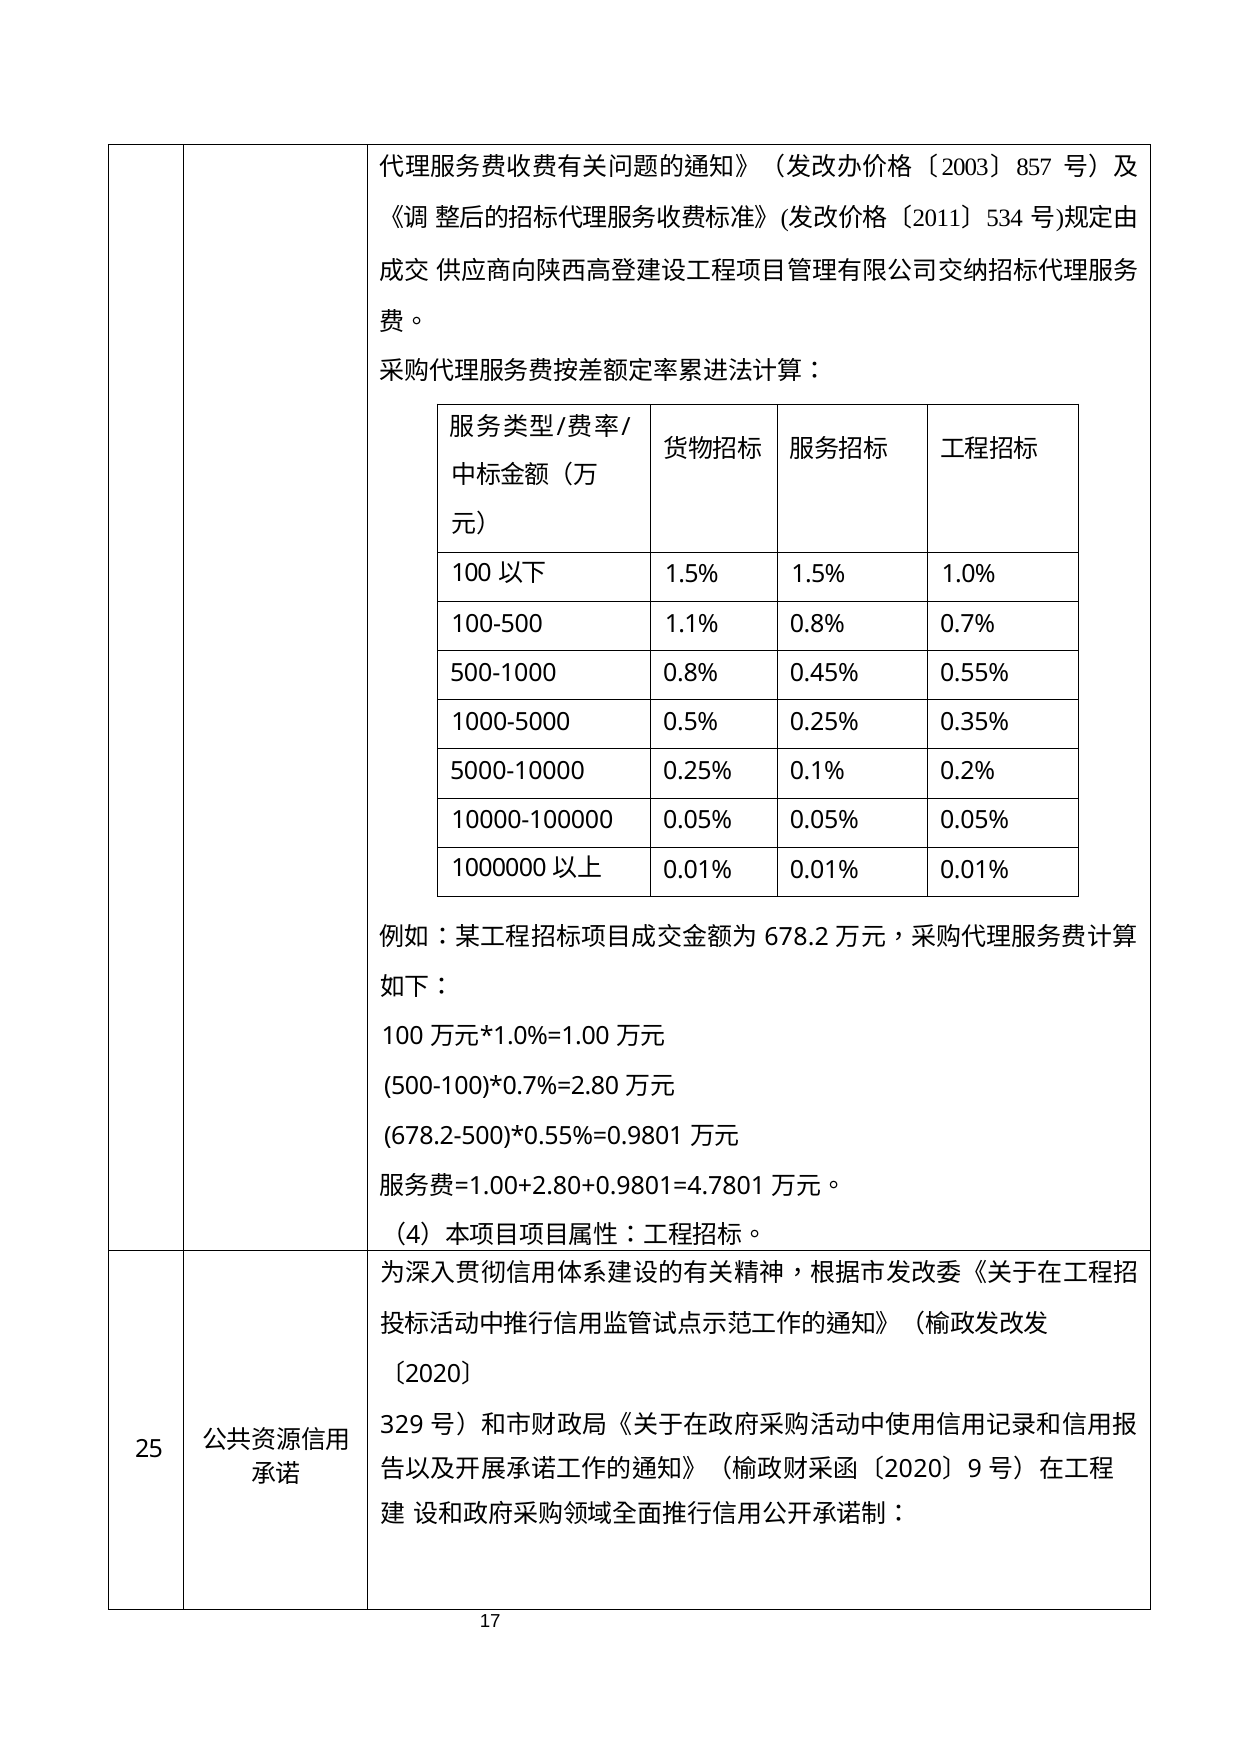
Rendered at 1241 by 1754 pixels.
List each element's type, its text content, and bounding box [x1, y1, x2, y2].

table_cell 公共资源信用 承诺 [184, 1251, 367, 1608]
table_header [184, 145, 367, 1250]
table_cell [368, 1251, 1150, 1608]
table_header [109, 145, 183, 1250]
table_header 代理服务费收费有关问题的通知》（发改办价格〔2003〕857 号）及《调 整后的招标代理服务收费标准》(发改价格〔2011〕534 号)规定由 成交 供应商向陕西高登建设工程项目管理有限公司交纳招标代理服务费。 采购代理服务费按差额定率累进法计算： 例如：某工程招标项目成交金额为 678.2 万元，采购代理服务费计算 如下： 100 万元*1.0%=1.00 万元 (500-100)*0.7%=2.80 万元 (678.2-500)*0.55%=0.9801 万元 服务费=1.00+2.80+0.9801=4.7801 万元。 （4）本项目项目属性：工程招标。 [368, 145, 1150, 1250]
table_cell 25 [109, 1251, 183, 1608]
